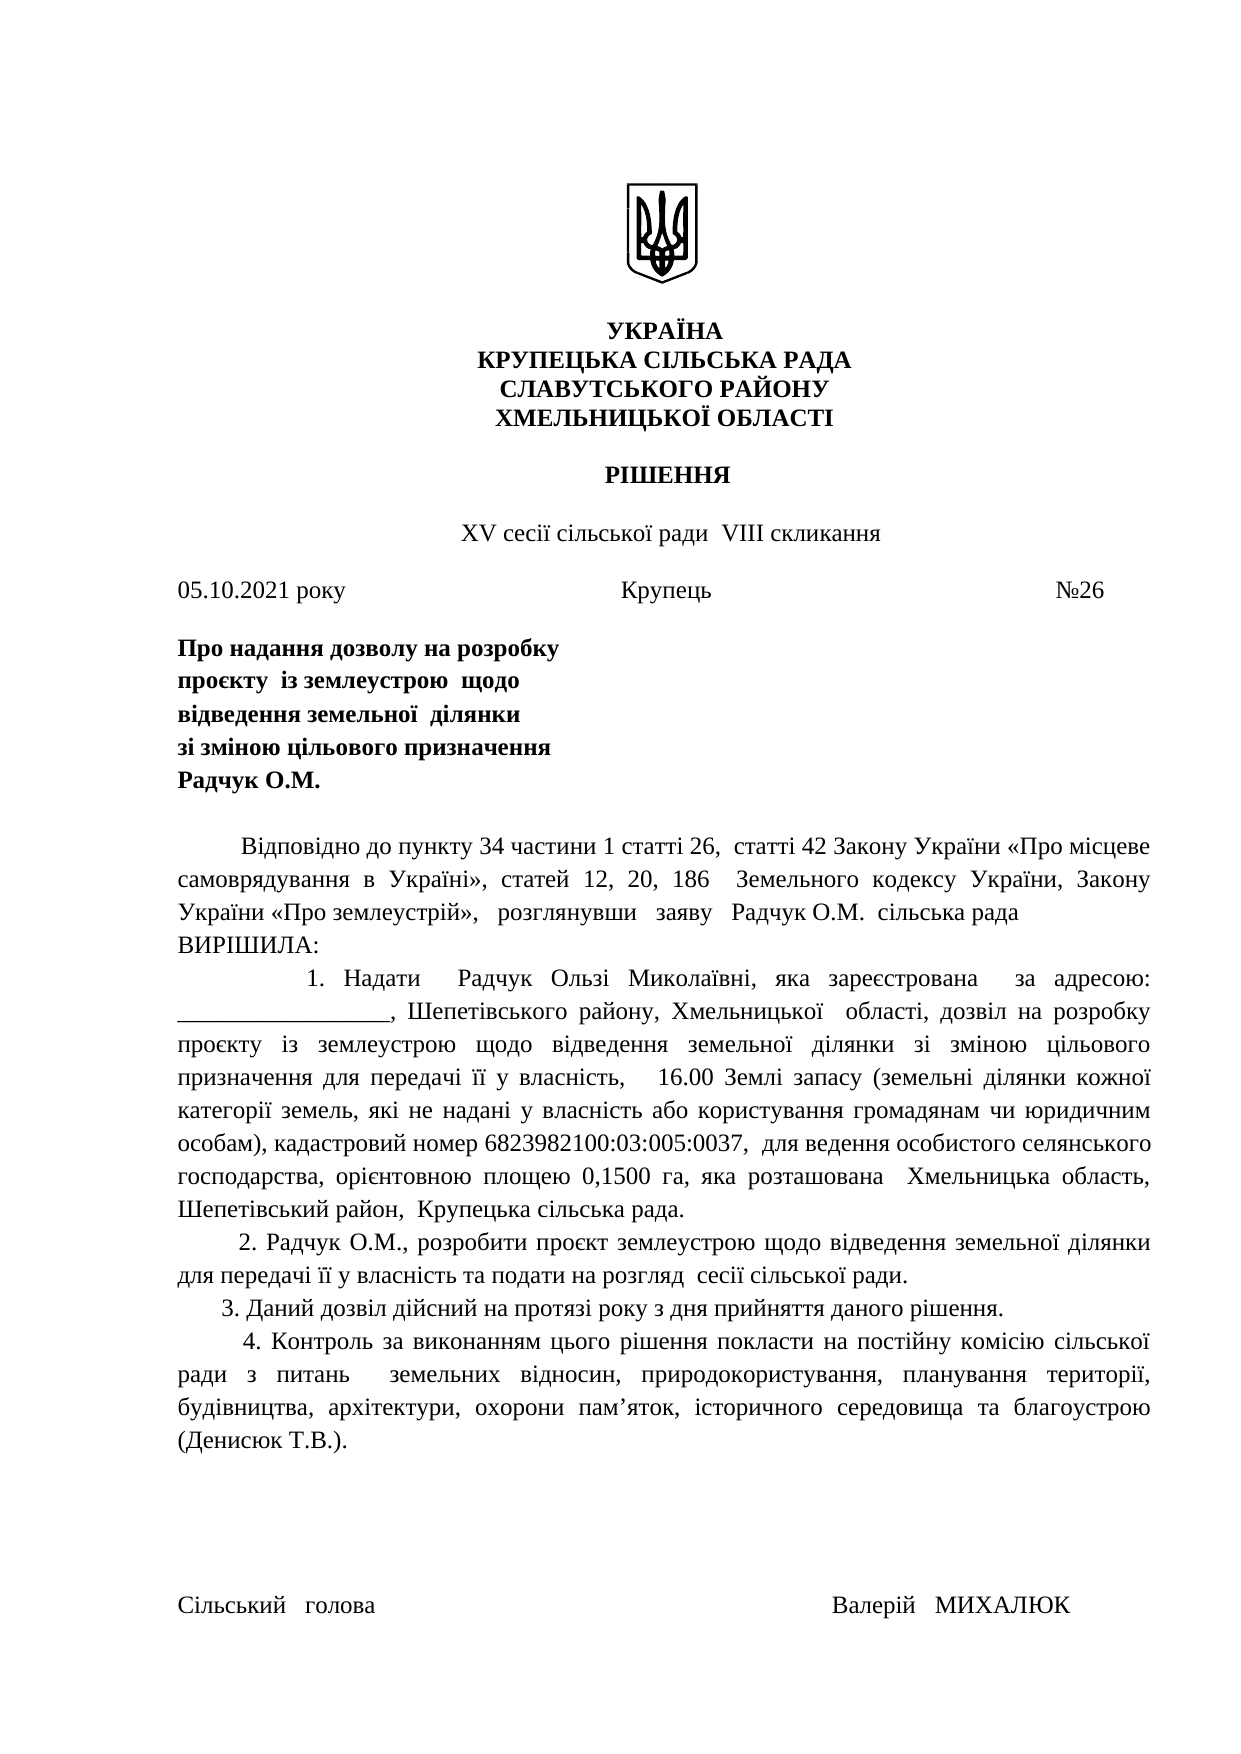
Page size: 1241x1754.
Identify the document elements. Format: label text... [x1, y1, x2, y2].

text КРУПЕЦЬКА СІЛЬСЬКА РАДА [177, 345, 1152, 374]
text РІШЕННЯ [177, 460, 1152, 489]
text УКРАЇНА [177, 316, 1152, 345]
text Радчук О.М. [177, 765, 1152, 793]
text відведення земельної ділянки [177, 699, 1152, 727]
text 1. Надати Радчук Ользі Миколаївні, яка зареєстрована за адресою: _________________, Шепетівського району, Хмельницької області, дозвіл на розробку проєкту із землеустрою щодо відведення земельної ділянки зі зміною цільового призначення для передачі її у власність, 16.00 Землі запасу (земельні ділянки кожної категорії земель, які не надані у власність або користування громадянам чи юридичним особам), кадастровий номер 6823982100:03:005:0037, для ведення особистого селянського господарства, орієнтовною площею 0,1500 га, яка розташована Хмельницька область, Шепетівський район, Крупецька сільська рада. [177, 963, 1152, 1095]
text 4. Контроль за виконанням цього рішення покласти на постійну комісію сільської ради з питань земельних відносин, природокористування, планування території, будівництва, архітектури, охорони пам’яток, історичного середовища та благоустрою (Денисюк Т.В.). [177, 1326, 1152, 1454]
text 3. Даний дозвіл дійсний на протязі року з дня прийняття даного рішення. [177, 1293, 1152, 1322]
text зі зміною цільового призначення [177, 732, 1152, 760]
text Про надання дозволу на розробку [177, 633, 1152, 661]
text ХV сесії сільської ради VІІІ скликання [177, 518, 1152, 546]
text СЛАВУТСЬКОГО РАЙОНУ [177, 374, 1152, 403]
text 1. Надати Радчук Ользі Миколаївні, яка зареєстрована за адресою: _________________, Шепетівського району, Хмельницької області, дозвіл на розробку проєкту із землеустрою щодо відведення земельної ділянки зі зміною цільового призначення для передачі її у власність, 16.00 Землі запасу (земельні ділянки кожної категорії земель, які не надані у власність або користування громадянам чи юридичним особам), кадастровий номер 6823982100:03:005:0037, для ведення особистого селянського господарства, орієнтовною площею 0,1500 га, яка розташована Хмельницька область, Шепетівський район, Крупецька сільська рада. [177, 1124, 1152, 1223]
text 2. Радчук О.М., розробити проєкт землеустрою щодо відведення земельної ділянки для передачі її у власність та подати на розгляд сесії сільської ради. [177, 1227, 1152, 1289]
text проєкту із землеустрою щодо [177, 666, 1152, 694]
text Сільський голова Валерій МИХАЛЮК [177, 1590, 1152, 1619]
text 05.10.2021 року Крупець №26 [177, 575, 1152, 604]
text ВИРІШИЛА: [177, 930, 1152, 958]
text Відповідно до пункту 34 частини 1 статті 26, статті 42 Закону України «Про місцеве самоврядування в Україні», статей 12, 20, 186 Земельного кодексу України, Закону України «Про землеустрій», розглянувши заяву Радчук О.М. сільська рада [177, 831, 1152, 926]
text ХМЕЛЬНИЦЬКОЇ ОБЛАСТІ [177, 403, 1152, 431]
